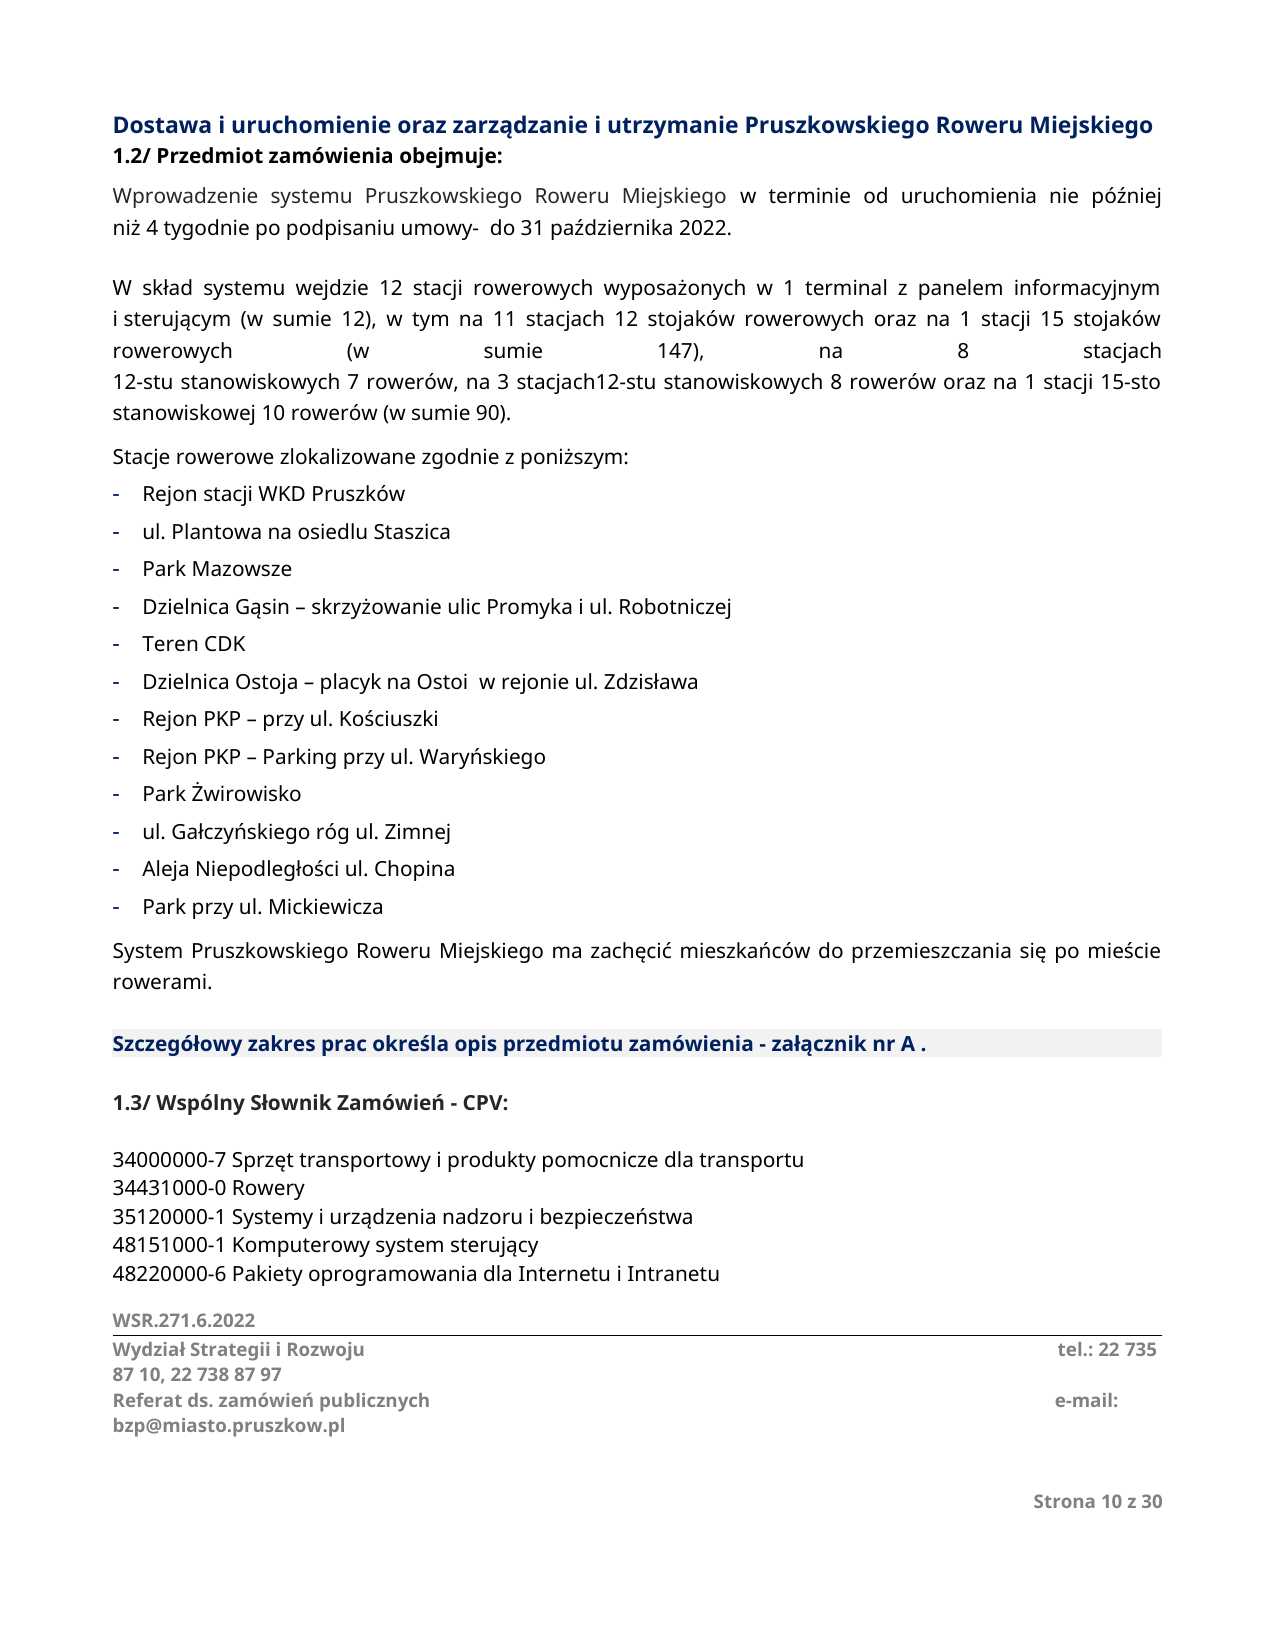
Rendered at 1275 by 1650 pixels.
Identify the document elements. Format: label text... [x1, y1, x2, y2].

list ul. Gałczyńskiego róg ul. Zimnej [112, 817, 1162, 846]
list Aleja Niepodległości ul. Chopina [112, 854, 1162, 883]
list Rejon PKP – przy ul. Kościuszki [112, 704, 1162, 733]
list Park Mazowsze [112, 554, 1162, 583]
text 34431000-0 Rowery [112, 1173, 1162, 1202]
list Park przy ul. Mickiewicza [112, 892, 1162, 921]
text 48151000-1 Komputerowy system sterujący [112, 1230, 1162, 1259]
text 35120000-1 Systemy i urządzenia nadzoru i bezpieczeństwa [112, 1202, 1162, 1230]
list Park Żwirowisko [112, 779, 1162, 808]
text 48220000-6 Pakiety oprogramowania dla Internetu i Intranetu [112, 1259, 1162, 1287]
list Rejon PKP – Parking przy ul. Waryńskiego [112, 742, 1162, 771]
list Dzielnica Ostoja – placyk na Ostoi w rejonie ul. Zdzisława [112, 667, 1162, 696]
text Stacje rowerowe zlokalizowane zgodnie z poniższym: [112, 442, 1162, 471]
text 1.3/ Wspólny Słownik Zamówień - CPV: [112, 1088, 1162, 1116]
list Teren CDK [112, 629, 1162, 658]
text Wprowadzenie systemu Pruszkowskiego Roweru Miejskiego w terminie od uruchomienia nie później niż 4 tygodnie po podpisaniu umowy- do 31 października 2022. [112, 182, 1162, 241]
text 34000000-7 Sprzęt transportowy i produkty pomocnicze dla transportu [112, 1145, 1162, 1173]
text Dostawa i uruchomienie oraz zarządzanie i utrzymanie Pruszkowskiego Roweru Miejskiego [112, 109, 1162, 141]
text W skład systemu wejdzie 12 stacji rowerowych wyposażonych w 1 terminal z panelem informacyjnym i sterującym (w sumie 12), w tym na 11 stacjach 12 stojaków rowerowych oraz na 1 stacji 15 stojaków rowerowych (w sumie 147), na 8 stacjach 12-stu stanowiskowych 7 rowerów, na 3 stacjach12-stu stanowiskowych 8 rowerów oraz na 1 stacji 15-sto stanowiskowej 10 rowerów (w sumie 90). [112, 273, 1162, 427]
text 1.2/ Przedmiot zamówienia obejmuje: [112, 141, 1162, 169]
list Dzielnica Gąsin – skrzyżowanie ulic Promyka i ul. Robotniczej [112, 592, 1162, 621]
list Rejon stacji WKD Pruszków [112, 479, 1162, 508]
text System Pruszkowskiego Roweru Miejskiego ma zachęcić mieszkańców do przemieszczania się po mieście rowerami. [112, 936, 1162, 996]
list ul. Plantowa na osiedlu Staszica [112, 517, 1162, 546]
text Szczegółowy zakres prac określa opis przedmiotu zamówienia - załącznik nr A . [112, 1029, 1162, 1057]
